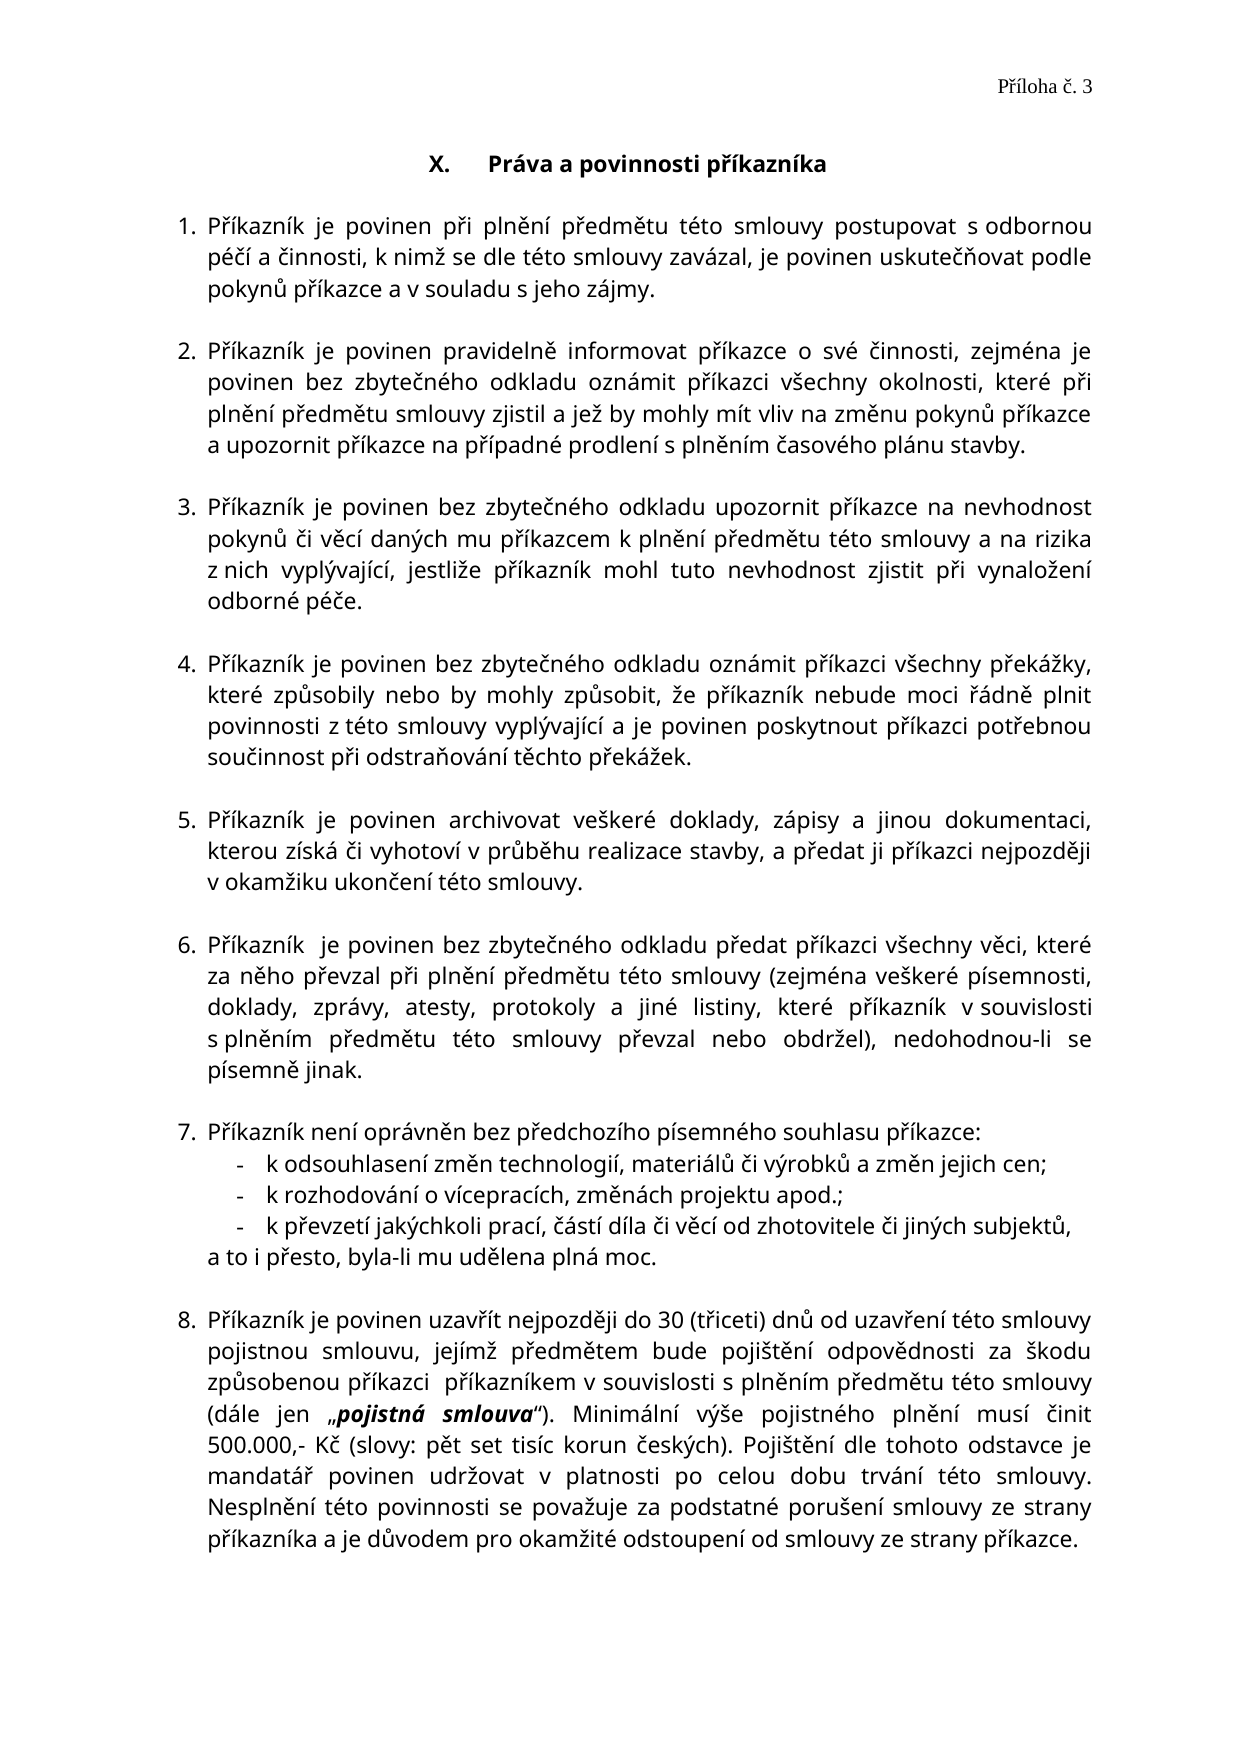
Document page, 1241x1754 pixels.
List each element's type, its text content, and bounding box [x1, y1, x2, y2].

text a to i přesto, byla-li mu udělena plná moc. [148, 1241, 1093, 1273]
list Příkazník je povinen uzavřít nejpozději do 30 (třiceti) dnů od uzavření této smlouvy pojistnou smlouvu, jejímž předmětem bude pojištění odpovědnosti za škodu způsobenou příkazci příkazníkem v souvislosti s plněním předmětu této smlouvy (dále jen „pojistná smlouva“). Minimální výše pojistného plnění musí činit 500.000,- Kč (slovy: pět set tisíc korun českých). Pojištění dle tohoto odstavce je mandatář povinen udržovat v platnosti po celou dobu trvání této smlouvy. Nesplnění této povinnosti se považuje za podstatné porušení smlouvy ze strany příkazníka a je důvodem pro okamžité odstoupení od smlouvy ze strany příkazce. [177, 1304, 1093, 1554]
list Příkazník je povinen pravidelně informovat příkazce o své činnosti, zejména je povinen bez zbytečného odkladu oznámit příkazci všechny okolnosti, které při plnění předmětu smlouvy zjistil a jež by mohly mít vliv na změnu pokynů příkazce a upozornit příkazce na případné prodlení s plněním časového plánu stavby. [177, 335, 1093, 460]
list k rozhodování o vícepracích, změnách projektu apod.; [236, 1179, 1093, 1210]
list Příkazník je povinen bez zbytečného odkladu předat příkazci všechny věci, které za něho převzal při plnění předmětu této smlouvy (zejména veškeré písemnosti, doklady, zprávy, atesty, protokoly a jiné listiny, které příkazník v souvislosti s plněním předmětu této smlouvy převzal nebo obdržel), nedohodnou-li se písemně jinak. [177, 929, 1093, 1085]
list k převzetí jakýchkoli prací, částí díla či věcí od zhotovitele či jiných subjektů, [236, 1210, 1093, 1241]
list Příkazník je povinen při plnění předmětu této smlouvy postupovat s odbornou péčí a činnosti, k nimž se dle této smlouvy zavázal, je povinen uskutečňovat podle pokynů příkazce a v souladu s jeho zájmy. [177, 210, 1093, 304]
list Příkazník je povinen archivovat veškeré doklady, zápisy a jinou dokumentaci, kterou získá či vyhotoví v průběhu realizace stavby, a předat ji příkazci nejpozději v okamžiku ukončení této smlouvy. [177, 804, 1093, 898]
list Příkazník je povinen bez zbytečného odkladu oznámit příkazci všechny překážky, které způsobily nebo by mohly způsobit, že příkazník nebude moci řádně plnit povinnosti z této smlouvy vyplývající a je povinen poskytnout příkazci potřebnou součinnost při odstraňování těchto překážek. [177, 648, 1093, 773]
list Práva a povinnosti příkazníka [185, 148, 1093, 179]
list Příkazník je povinen bez zbytečného odkladu upozornit příkazce na nevhodnost pokynů či věcí daných mu příkazcem k plnění předmětu této smlouvy a na rizika z nich vyplývající, jestliže příkazník mohl tuto nevhodnost zjistit při vynaložení odborné péče. [177, 491, 1093, 616]
list Příkazník není oprávněn bez předchozího písemného souhlasu příkazce: [177, 1116, 1093, 1148]
list k odsouhlasení změn technologií, materiálů či výrobků a změn jejich cen; [236, 1148, 1093, 1179]
